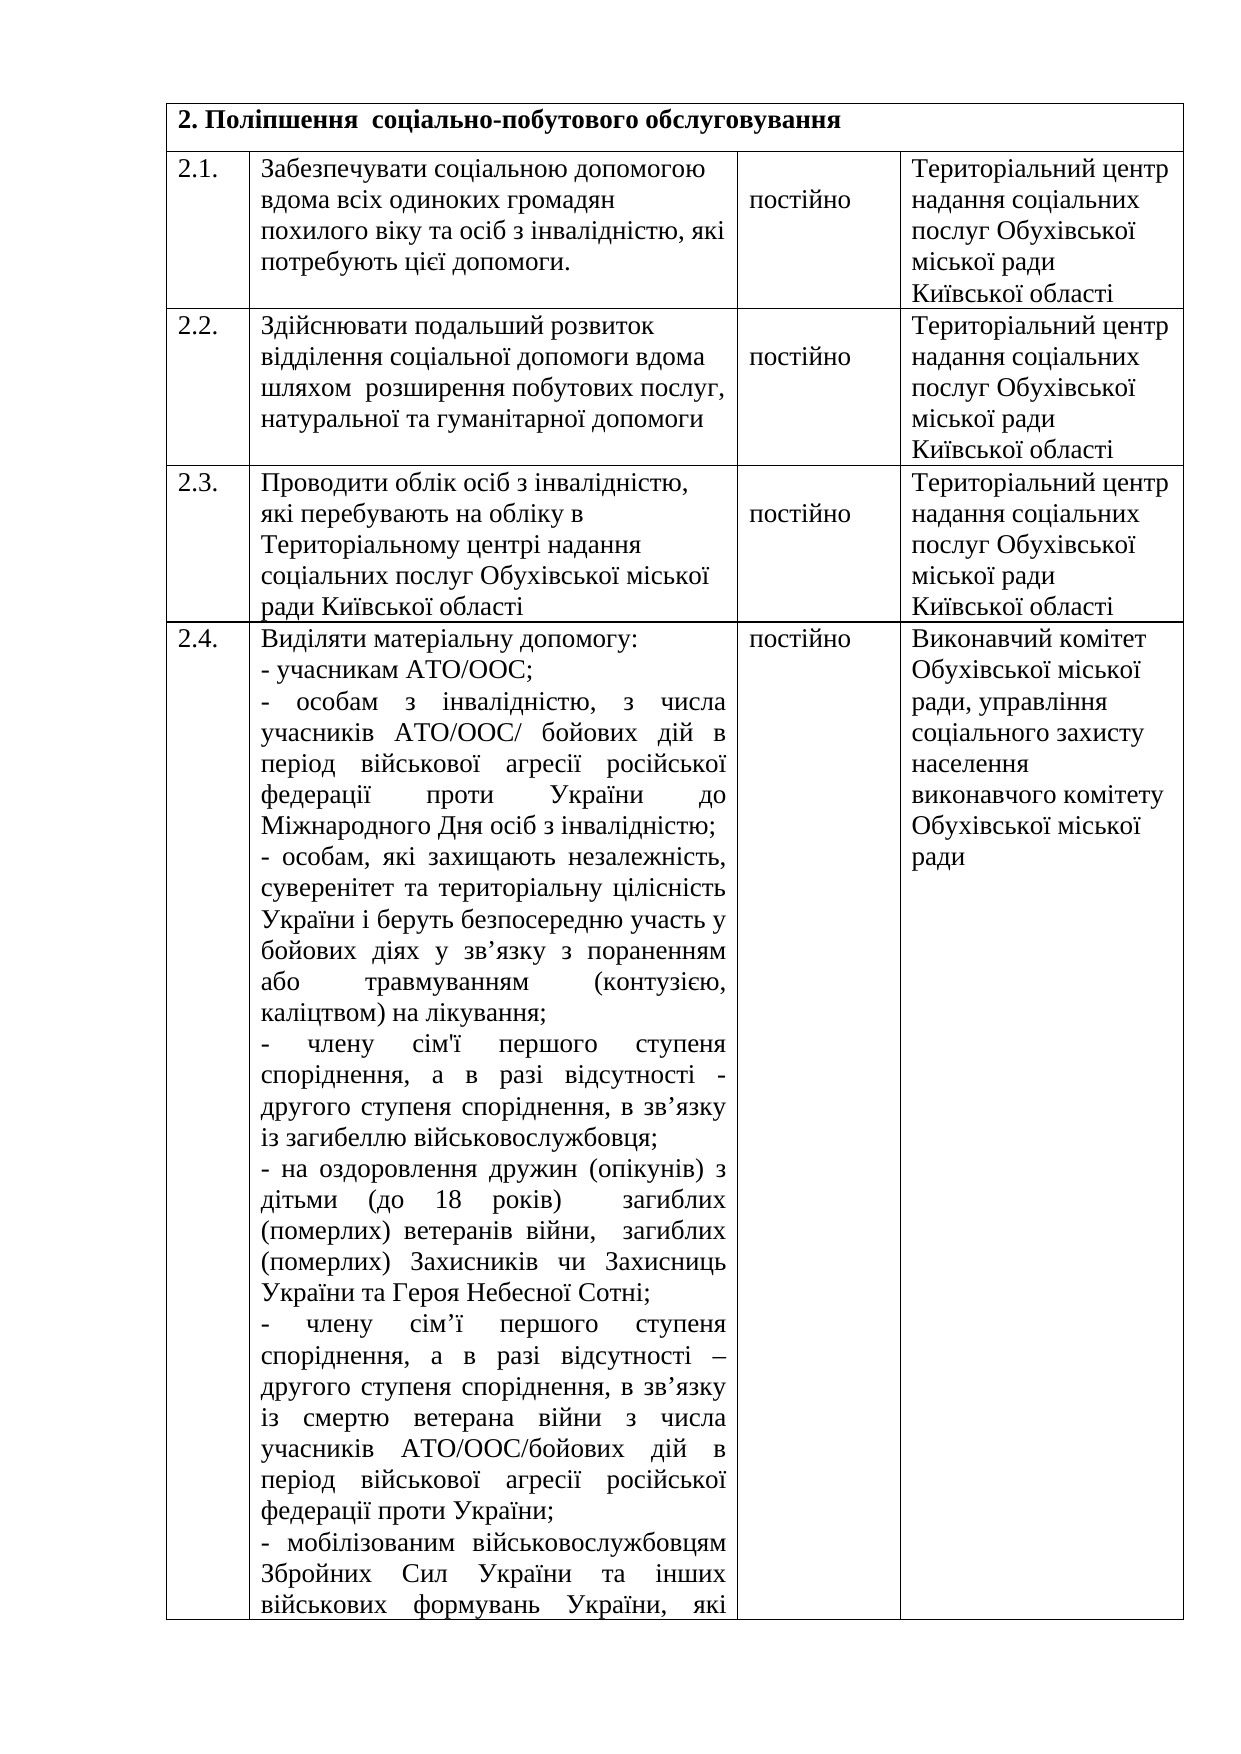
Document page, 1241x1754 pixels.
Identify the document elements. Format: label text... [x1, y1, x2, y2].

table_cell 2.2. [167, 309, 249, 464]
table_cell постійно [738, 309, 900, 464]
table_cell 2. Поліпшення соціально-побутового обслуговування [167, 104, 1183, 151]
table_cell постійно [738, 466, 900, 621]
table_cell Територіальний центр надання соціальних послуг Обухівської міської ради Київської області [901, 152, 1183, 308]
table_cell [250, 623, 737, 1619]
table_cell 2.4. [167, 623, 249, 1619]
table_cell Територіальний центр надання соціальних послуг Обухівської міської ради Київської області [901, 309, 1183, 464]
table_cell Забезпечувати соціальною допомогою вдома всіх одиноких громадян похилого віку та осіб з інвалідністю, які потребують цієї допомоги. [250, 152, 737, 308]
table_cell постійно [738, 152, 900, 308]
table_cell Здійснювати подальший розвиток відділення соціальної допомоги вдома шляхом розширення побутових послуг, натуральної та гуманітарної допомоги [250, 309, 737, 464]
table_cell Проводити облік осіб з інвалідністю, які перебувають на обліку в Територіальному центрі надання соціальних послуг Обухівської міської ради Київської області [250, 466, 737, 621]
table_cell Територіальний центр надання соціальних послуг Обухівської міської ради Київської області [901, 466, 1183, 621]
table_cell 2.1. [167, 152, 249, 308]
table_cell постійно [738, 623, 900, 1619]
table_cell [901, 623, 1183, 1619]
table_cell 2.3. [167, 466, 249, 621]
